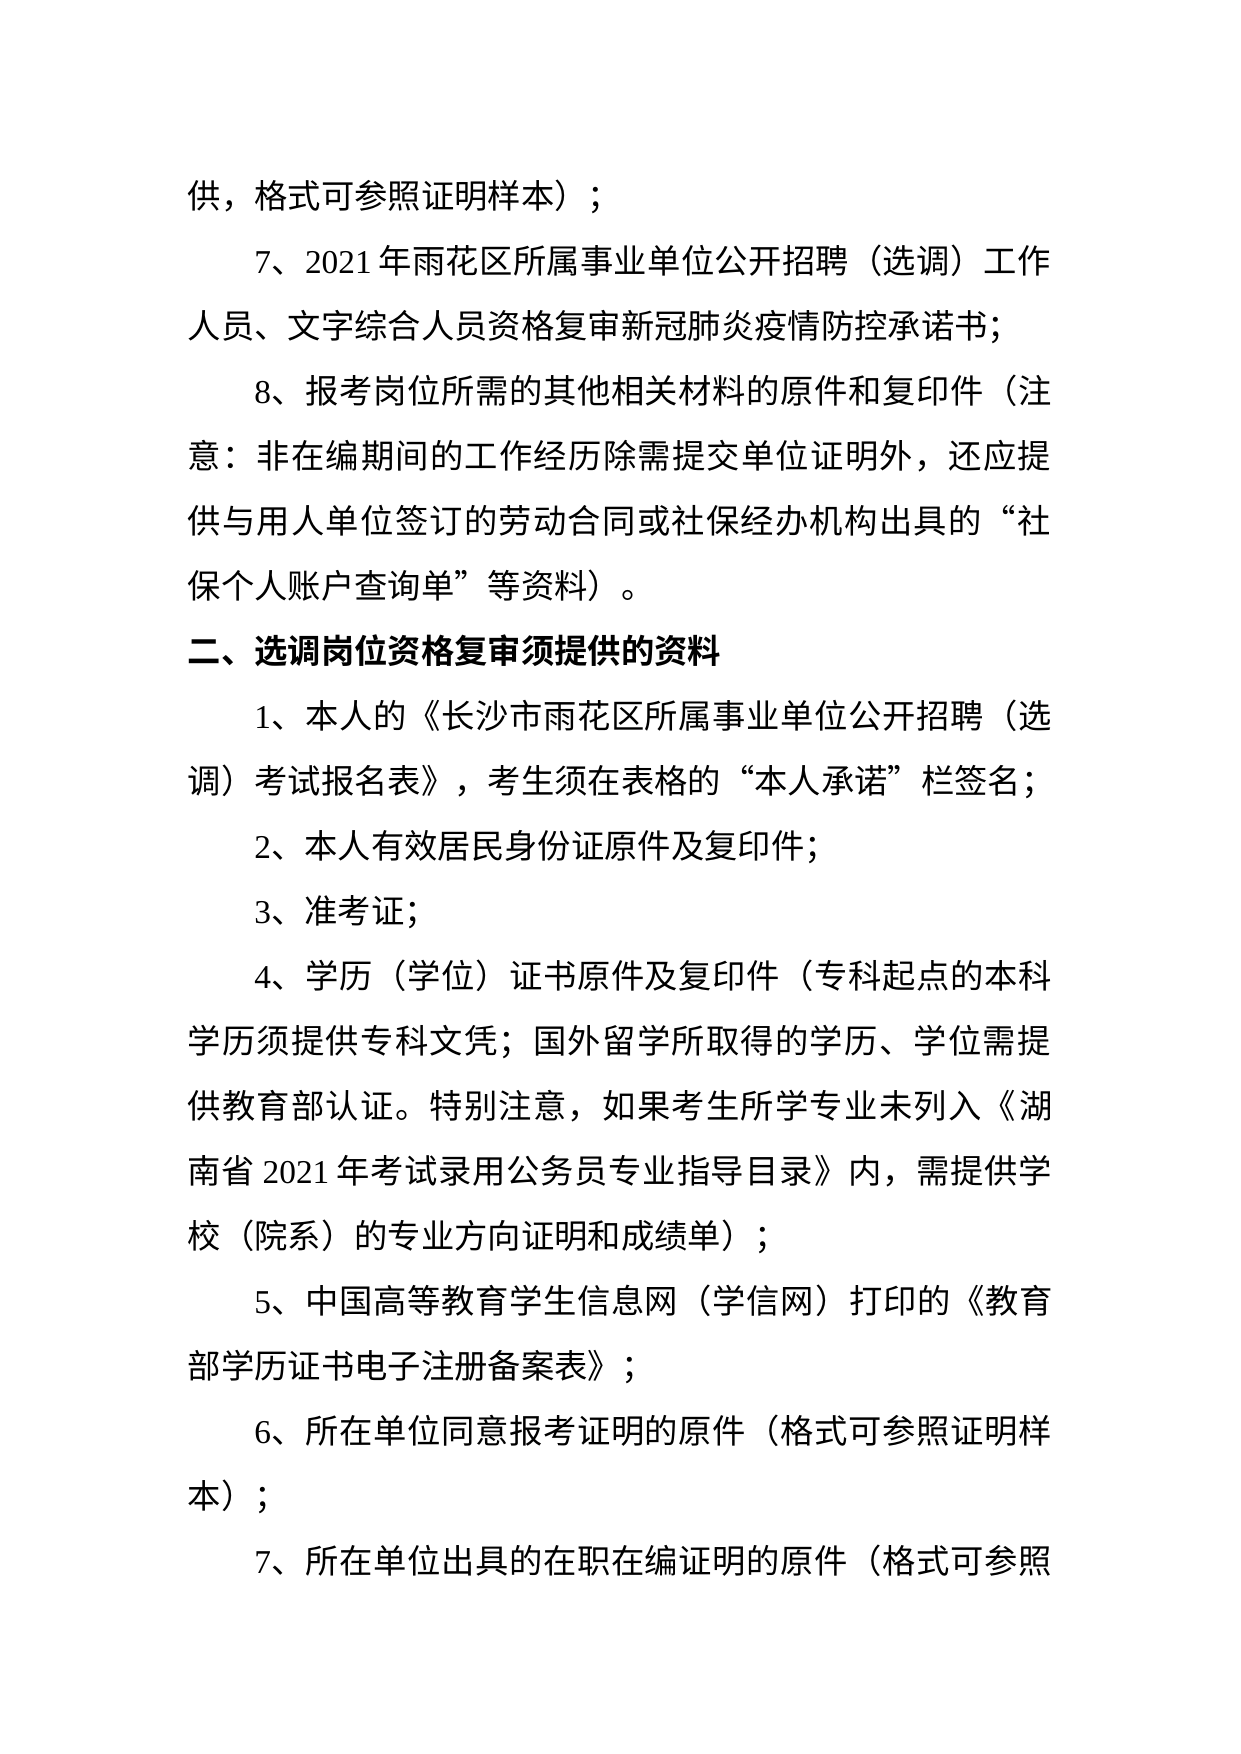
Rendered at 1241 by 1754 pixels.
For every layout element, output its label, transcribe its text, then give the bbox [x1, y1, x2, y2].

text 3、准考证； [187, 877, 1053, 942]
text 5、中国高等教育学生信息网（学信网）打印的《教育部学历证书电子注册备案表》； [187, 1267, 1053, 1397]
text 6、所在单位同意报考证明的原件（格式可参照证明样本）； [187, 1397, 1053, 1527]
text 2、本人有效居民身份证原件及复印件； [187, 812, 1053, 877]
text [187, 1527, 1053, 1592]
text 1、本人的《长沙市雨花区所属事业单位公开招聘（选调）考试报名表》，考生须在表格的“本人承诺”栏签名； [187, 682, 1053, 812]
text 7、2021年雨花区所属事业单位公开招聘（选调）工作人员、文字综合人员资格复审新冠肺炎疫情防控承诺书； [187, 227, 1053, 357]
text 二、选调岗位资格复审须提供的资料 [187, 617, 1053, 682]
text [187, 162, 1053, 227]
text 4、学历（学位）证书原件及复印件（专科起点的本科学历须提供专科文凭；国外留学所取得的学历、学位需提供教育部认证。特别注意，如果考生所学专业未列入《湖南省2021年考试录用公务员专业指导目录》内，需提供学校（院系）的专业方向证明和成绩单）； [187, 942, 1053, 1267]
text 8、报考岗位所需的其他相关材料的原件和复印件（注意：非在编期间的工作经历除需提交单位证明外，还应提供与用人单位签订的劳动合同或社保经办机构出具的“社保个人账户查询单”等资料）。 [187, 357, 1053, 617]
